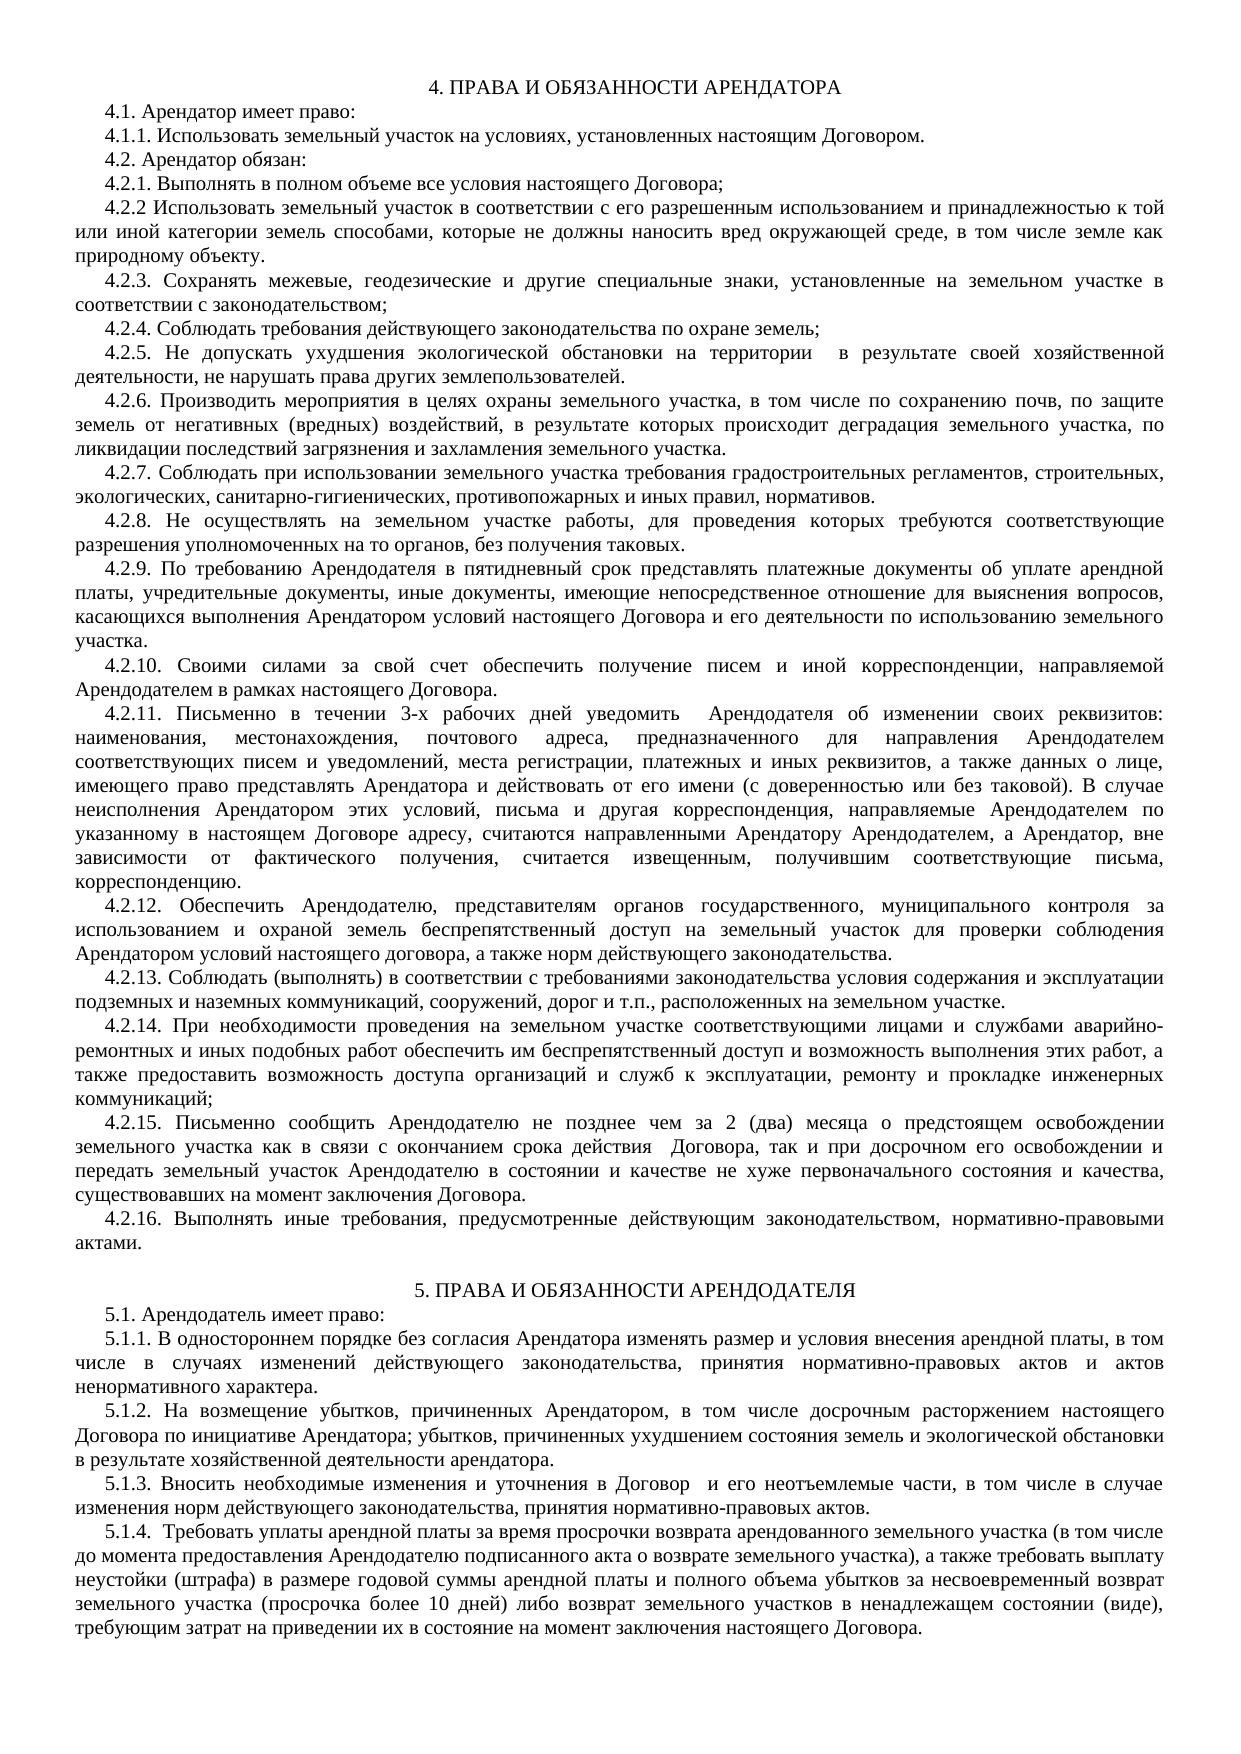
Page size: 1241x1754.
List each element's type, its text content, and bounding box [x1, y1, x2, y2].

text 4.2.1. Выполнять в полном объеме все условия настоящего Договора; [75, 171, 1165, 195]
text 4.2.7. Соблюдать при использовании земельного участка требования градостроительных регламентов, строительных, экологических, санитарно-гигиенических, противопожарных и иных правил, нормативов. [75, 460, 1165, 508]
text 4.2.6. Производить мероприятия в целях охраны земельного участка, в том числе по сохранению почв, по защите земель от негативных (вредных) воздействий, в результате которых происходит деградация земельного участка, по ликвидации последствий загрязнения и захламления земельного участка. [75, 388, 1165, 460]
text 4.2.2 Использовать земельный участок в соответствии с его разрешенным использованием и принадлежностью к той или иной категории земель способами, которые не должны наносить вред окружающей среде, в том числе земле как природному объекту. [75, 195, 1165, 267]
text 4.2.5. Не допускать ухудшения экологической обстановки на территории в результате своей хозяйственной деятельности, не нарушать права других землепользователей. [75, 340, 1165, 388]
text 4.2.4. Соблюдать требования действующего законодательства по охране земель; [75, 316, 1165, 340]
text 5.1. Арендодатель имеет право: [75, 1302, 1165, 1326]
text 4.1. Арендатор имеет право: [75, 99, 1165, 123]
text 4.2.15. Письменно сообщить Арендодателю не позднее чем за 2 (два) месяца о предстоящем освобождении земельного участка как в связи с окончанием срока действия Договора, так и при досрочном его освобождении и передать земельный участок Арендодателю в состоянии и качестве не хуже первоначального состояния и качества, существовавших на момент заключения Договора. [75, 1110, 1165, 1206]
text 4.2.12. Обеспечить Арендодателю, представителям органов государственного, муниципального контроля за использованием и охраной земель беспрепятственный доступ на земельный участок для проверки соблюдения Арендатором условий настоящего договора, а также норм действующего законодательства. [75, 893, 1165, 965]
text 4.2.8. Не осуществлять на земельном участке работы, для проведения которых требуются соответствующие разрешения уполномоченных на то органов, без получения таковых. [75, 508, 1165, 556]
text 5.1.1. В одностороннем порядке без согласия Арендатора изменять размер и условия внесения арендной платы, в том числе в случаях изменений действующего законодательства, принятия нормативно-правовых актов и актов ненормативного характера. [75, 1326, 1165, 1398]
text 4.2.16. Выполнять иные требования, предусмотренные действующим законодательством, нормативно-правовыми актами. [75, 1206, 1165, 1254]
text 4.2.11. Письменно в течении 3-х рабочих дней уведомить Арендодателя об изменении своих реквизитов: наименования, местонахождения, почтового адреса, предназначенного для направления Арендодателем соответствующих писем и уведомлений, места регистрации, платежных и иных реквизитов, а также данных о лице, имеющего право представлять Арендатора и действовать от его имени (с доверенностью или без таковой). В случае неисполнения Арендатором этих условий, письма и другая корреспонденция, направляемые Арендодателем по указанному в настоящем Договоре адресу, считаются направленными Арендатору Арендодателем, а Арендатор, вне зависимости от фактического получения, считается извещенным, получившим соответствующие письма, корреспонденцию. [75, 701, 1165, 893]
text 4.2.13. Соблюдать (выполнять) в соответствии с требованиями законодательства условия содержания и эксплуатации подземных и наземных коммуникаций, сооружений, дорог и т.п., расположенных на земельном участке. [75, 965, 1165, 1013]
text 4.2.10. Своими силами за свой счет обеспечить получение писем и иной корреспонденции, направляемой Арендодателем в рамках настоящего Договора. [75, 652, 1165, 701]
text 4.2.9. По требованию Арендодателя в пятидневный срок представлять платежные документы об уплате арендной платы, учредительные документы, иные документы, имеющие непосредственное отношение для выяснения вопросов, касающихся выполнения Арендатором условий настоящего Договора и его деятельности по использованию земельного участка. [75, 556, 1165, 652]
text 5.1.2. На возмещение убытков, причиненных Арендатором, в том числе досрочным расторжением настоящего Договора по инициативе Арендатора; убытков, причиненных ухудшением состояния земель и экологической обстановки в результате хозяйственной деятельности арендатора. [75, 1398, 1165, 1471]
text 4.2.14. При необходимости проведения на земельном участке соответствующими лицами и службами аварийно-ремонтных и иных подобных работ обеспечить им беспрепятственный доступ и возможность выполнения этих работ, а также предоставить возможность доступа организаций и служб к эксплуатации, ремонту и прокладке инженерных коммуникаций; [75, 1013, 1165, 1110]
text 5.1.4. Требовать уплаты арендной платы за время просрочки возврата арендованного земельного участка (в том числе до момента предоставления Арендодателю подписанного акта о возврате земельного участка), а также требовать выплату неустойки (штрафа) в размере годовой суммы арендной платы и полного объема убытков за несвоевременный возврат земельного участка (просрочка более 10 дней) либо возврат земельного участков в ненадлежащем состоянии (виде), требующим затрат на приведении их в состояние на момент заключения настоящего Договора. [75, 1519, 1165, 1639]
text 4.2.3. Сохранять межевые, геодезические и другие специальные знаки, установленные на земельном участке в соответствии с законодательством; [75, 267, 1165, 316]
text 4.2. Арендатор обязан: [75, 147, 1165, 171]
text 4. ПРАВА И ОБЯЗАННОСТИ АРЕНДАТОРА [75, 75, 1165, 99]
text 5.1.3. Вносить необходимые изменения и уточнения в Договор и его неотъемлемые части, в том числе в случае изменения норм действующего законодательства, принятия нормативно-правовых актов. [75, 1471, 1165, 1519]
text 5. ПРАВА И ОБЯЗАННОСТИ АРЕНДОДАТЕЛЯ [75, 1278, 1165, 1302]
text 4.1.1. Использовать земельный участок на условиях, установленных настоящим Договором. [75, 123, 1165, 147]
